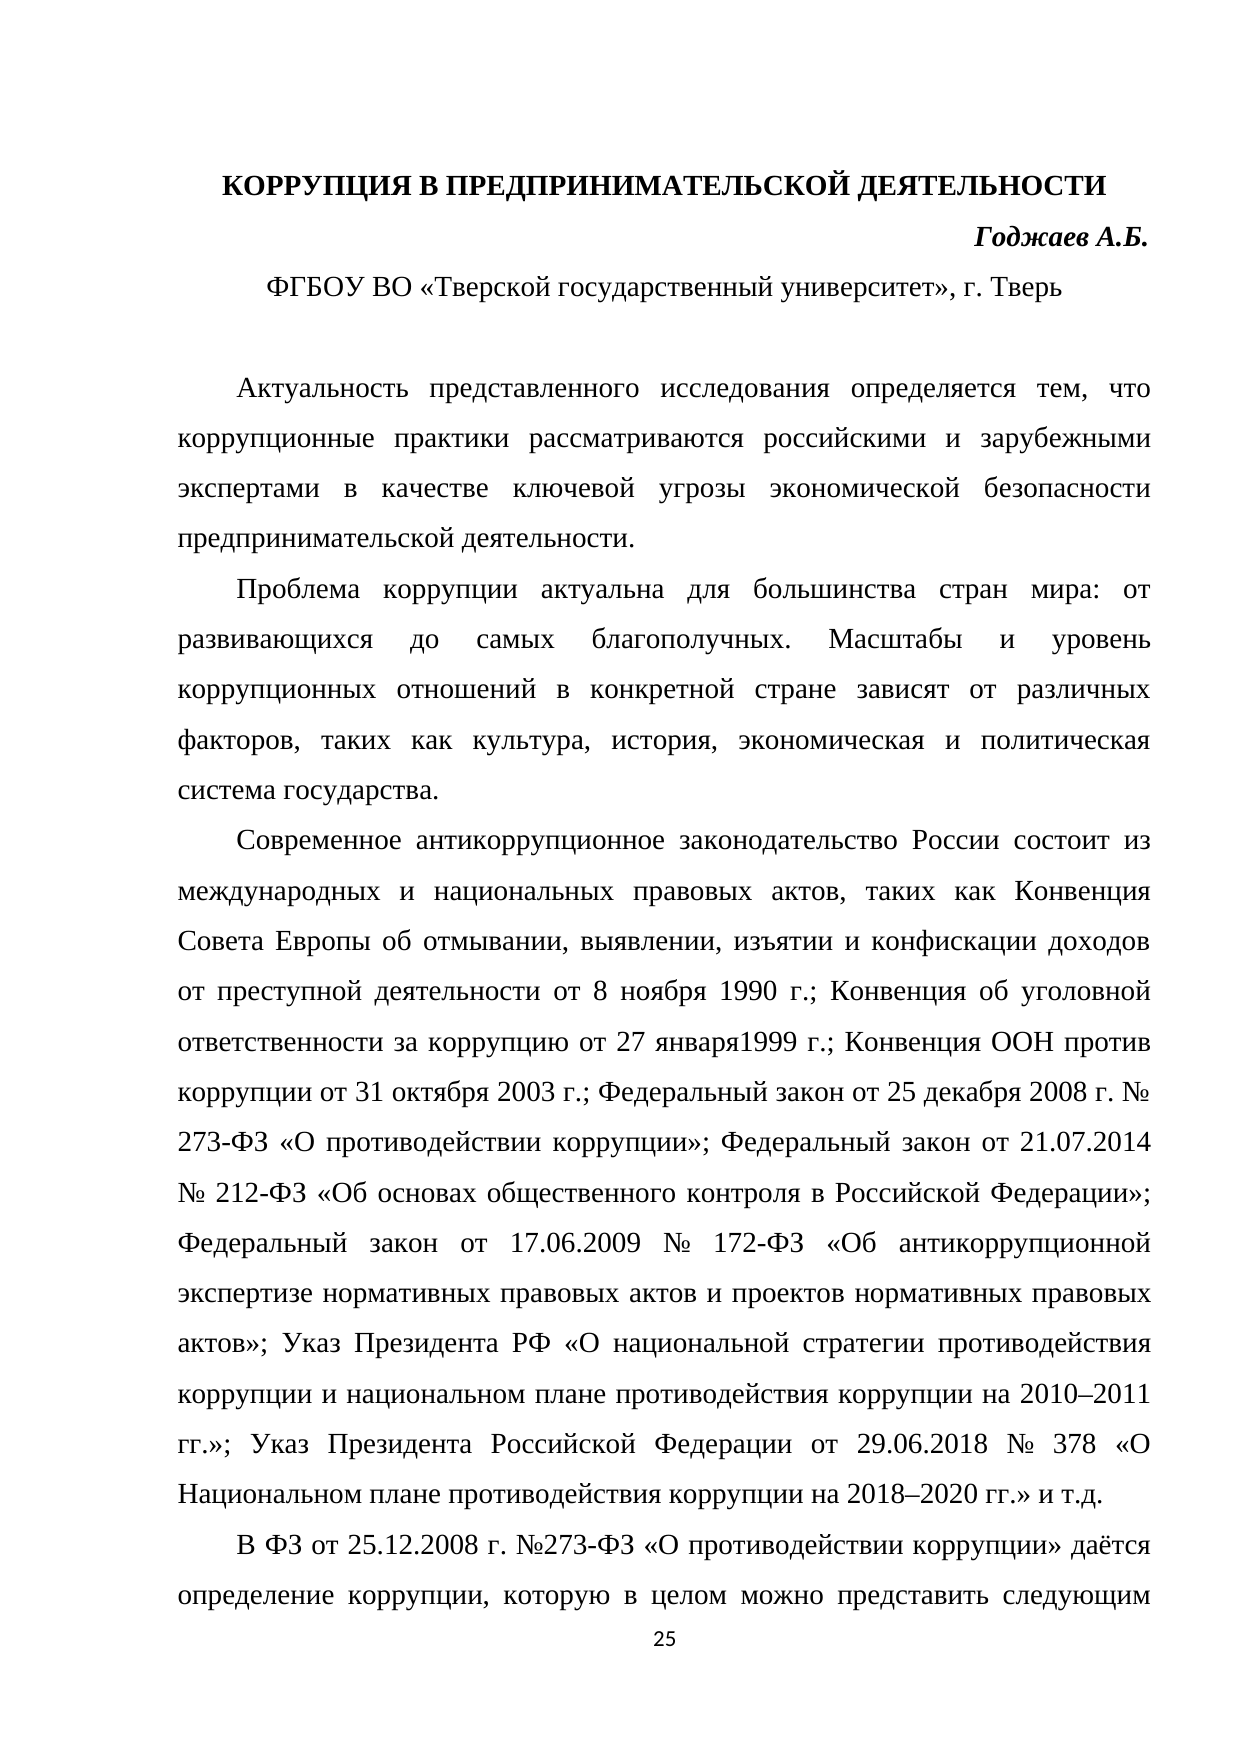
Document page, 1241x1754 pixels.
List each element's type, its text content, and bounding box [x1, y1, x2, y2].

text Современное антикоррупционное законодательство России состоит из международных и национальных правовых актов, таких как Конвенция Совета Европы об отмывании, выявлении, изъятии и конфискации доходов от преступной деятельности от 8 ноября 1990 г.; Конвенция об уголовной ответственности за коррупцию от 27 января1999 г.; Конвенция ООН против коррупции от 31 октября 2003 г.; Федеральный закон от 25 декабря 2008 г. № 273-ФЗ «О противодействии коррупции»; Федеральный закон от 21.07.2014 № 212-ФЗ «Об основах общественного контроля в Российской Федерации»; Федеральный закон от 17.06.2009 № 172-ФЗ «Об антикоррупционной экспертизе нормативных правовых актов и проектов нормативных правовых актов»; Указ Президента РФ «О национальной стратегии противодействия коррупции и национальном плане противодействия коррупции на 2010–2011 гг.»; Указ Президента Российской Федерации от 29.06.2018 № 378 «О Национальном плане противодействия коррупции на 2018–2020 гг.» и т.д. [177, 822, 1152, 1510]
text ФГБОУ ВО «Тверской государственный университет», г. Тверь [177, 269, 1152, 303]
text Годжаев А.Б. [177, 219, 1152, 252]
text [177, 1527, 1152, 1611]
text Актуальность представленного исследования определяется тем, что коррупционные практики рассматриваются российскими и зарубежными экспертами в качестве ключевой угрозы экономической безопасности предпринимательской деятельности. [177, 370, 1152, 554]
text Проблема коррупции актуальна для большинства стран мира: от развивающихся до самых благополучных. Масштабы и уровень коррупционных отношений в конкретной стране зависят от различных факторов, таких как культура, история, экономическая и политическая система государства. [177, 571, 1152, 806]
text КОРРУПЦИЯ В ПРЕДПРИНИМАТЕЛЬСКОЙ ДЕЯТЕЛЬНОСТИ [177, 168, 1152, 202]
